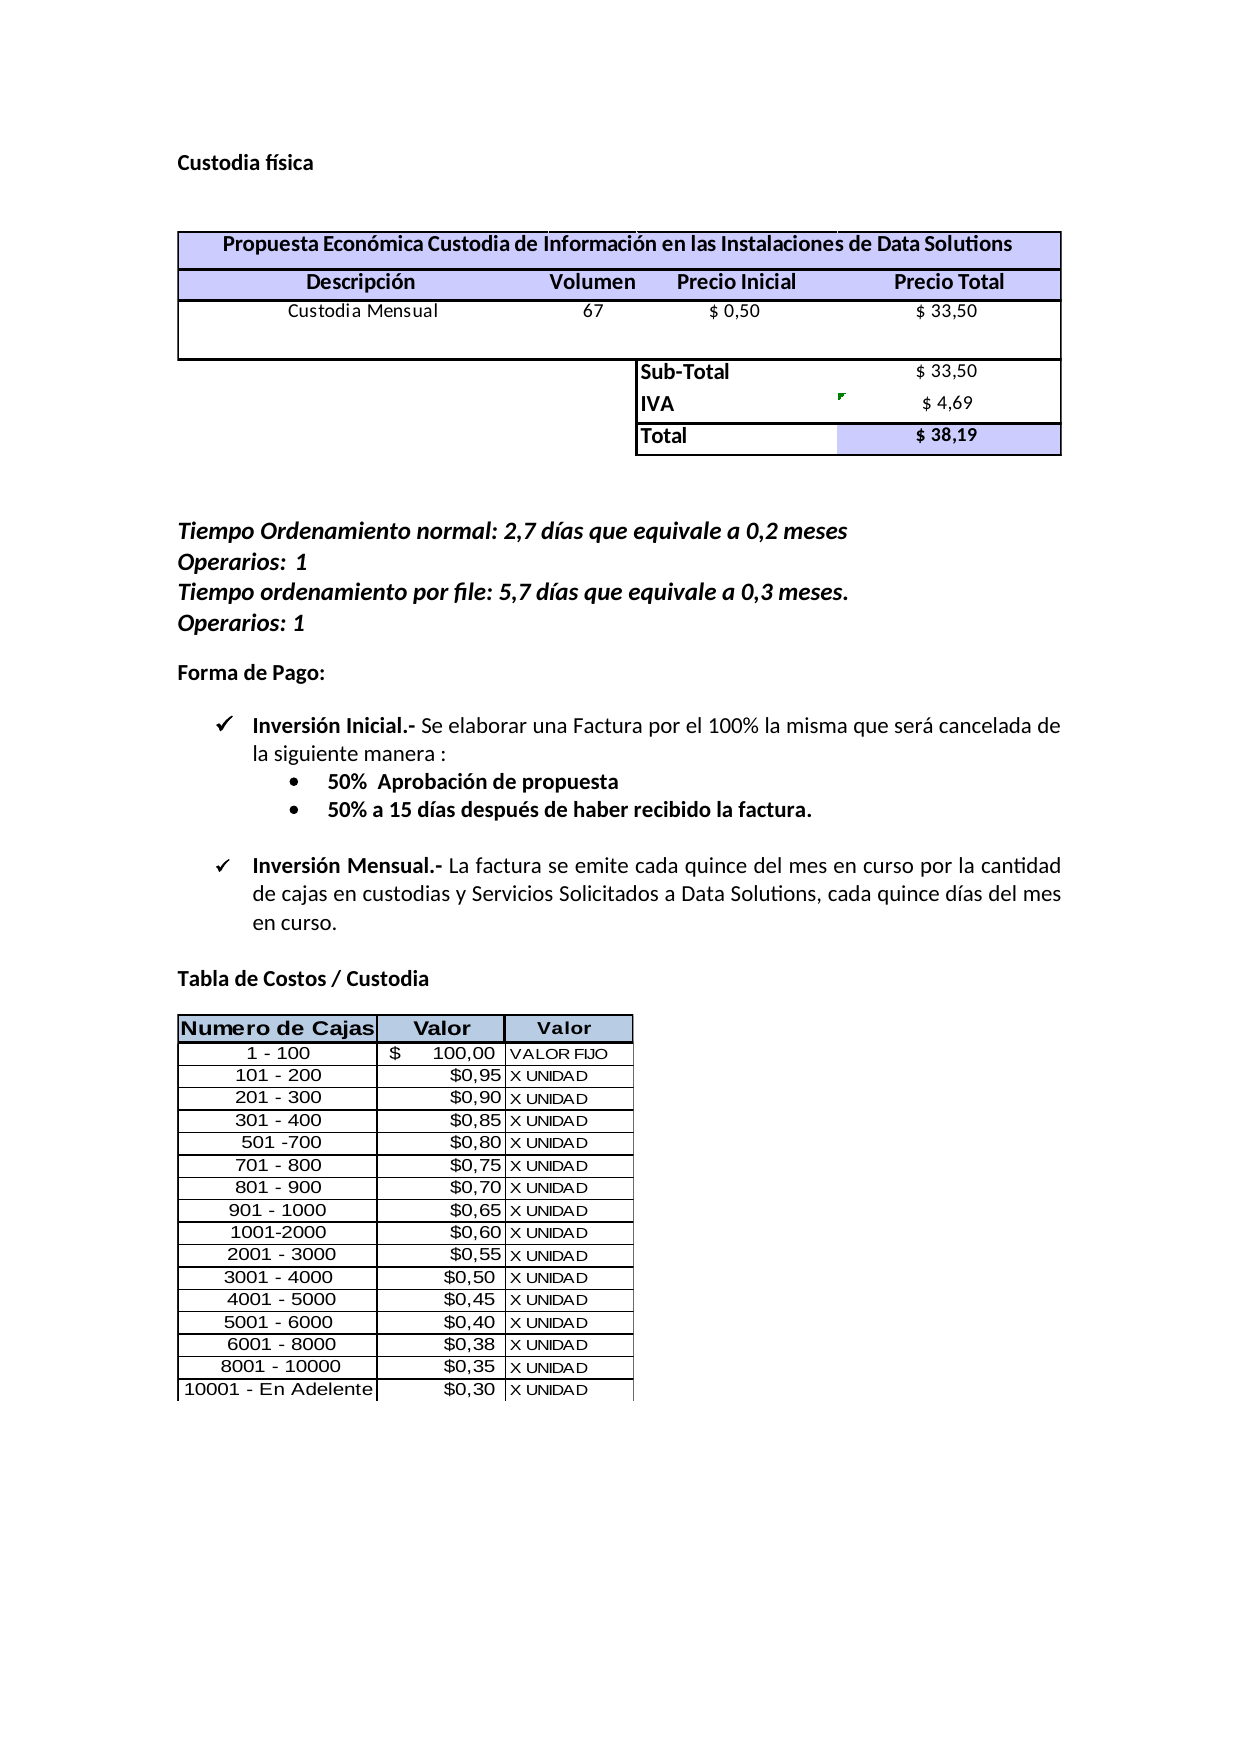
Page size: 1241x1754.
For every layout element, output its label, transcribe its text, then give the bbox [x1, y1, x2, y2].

list Inversión Mensual.- La factura se emite cada quince del mes en curso por la cantidad de cajas en custodias y Servicios Solicitados a Data Solutions, cada quince días del mes en curso. [215, 852, 1063, 936]
list 50% Aprobación de propuesta [290, 767, 1063, 796]
text Forma de Pago: [177, 658, 1063, 686]
text Operarios: 1 [177, 546, 1063, 576]
text Tiempo ordenamiento por file: 5,7 días que equivale a 0,3 meses. [177, 576, 1063, 607]
list Inversión Inicial.- Se elaborar una Factura por el 100% la misma que será cancelada de la siguiente manera : [215, 711, 1063, 767]
text Tabla de Costos / Custodia [177, 964, 1063, 992]
text Tiempo Ordenamiento normal: 2,7 días que equivale a 0,2 meses [177, 515, 1063, 546]
text Custodia física [177, 148, 1063, 176]
list 50% a 15 días después de haber recibido la factura. [290, 796, 1063, 823]
text Operarios: 1 [177, 607, 1063, 637]
